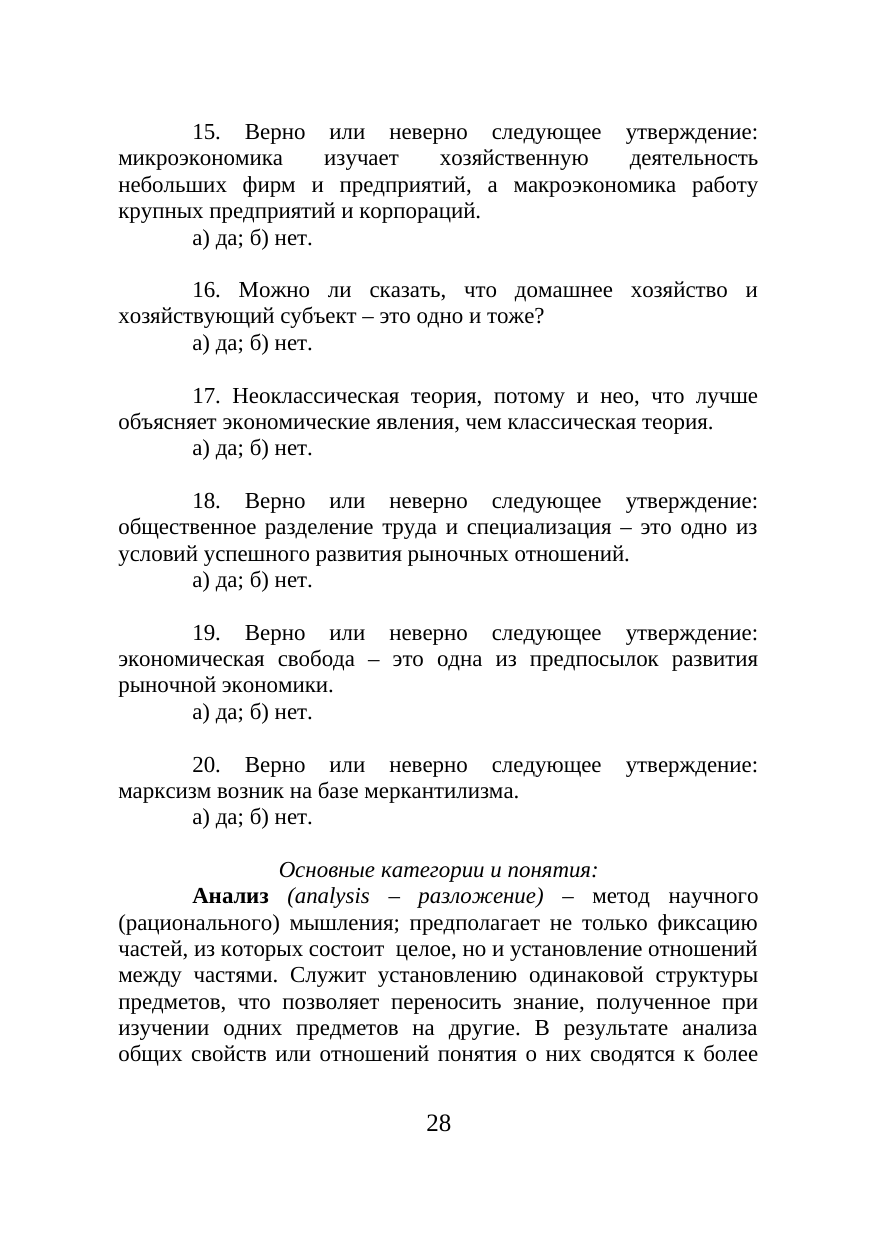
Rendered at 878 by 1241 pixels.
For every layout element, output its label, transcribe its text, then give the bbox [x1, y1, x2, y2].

text 20. Верно или неверно следующее утверждение: марксизм возник на базе меркантилизма. [118, 751, 759, 803]
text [118, 882, 759, 1067]
text а) да; б) нет. [118, 698, 759, 724]
text а) да; б) нет. [118, 329, 759, 355]
text 18. Верно или неверно следующее утверждение: общественное разделение труда и специализация – это одно из условий успешного развития рыночных отношений. [118, 487, 759, 566]
text а) да; б) нет. [118, 434, 759, 461]
text а) да; б) нет. [118, 803, 759, 830]
text 17. Неоклассическая теория, потому и нео, что лучше объясняет экономические явления, чем классическая теория. [118, 382, 759, 434]
text 15. Верно или неверно следующее утверждение: микроэкономика изучает хозяйственную деятельность небольших фирм и предприятий, а макроэкономика работу крупных предприятий и корпораций. [118, 118, 759, 223]
text 16. Можно ли сказать, что домашнее хозяйство и хозяйствующий субъект – это одно и тоже? [118, 276, 759, 329]
text а) да; б) нет. [118, 566, 759, 592]
text 19. Верно или неверно следующее утверждение: экономическая свобода – это одна из предпосылок развития рыночной экономики. [118, 619, 759, 698]
text а) да; б) нет. [118, 223, 759, 250]
text Основные категории и понятия: [118, 856, 759, 882]
